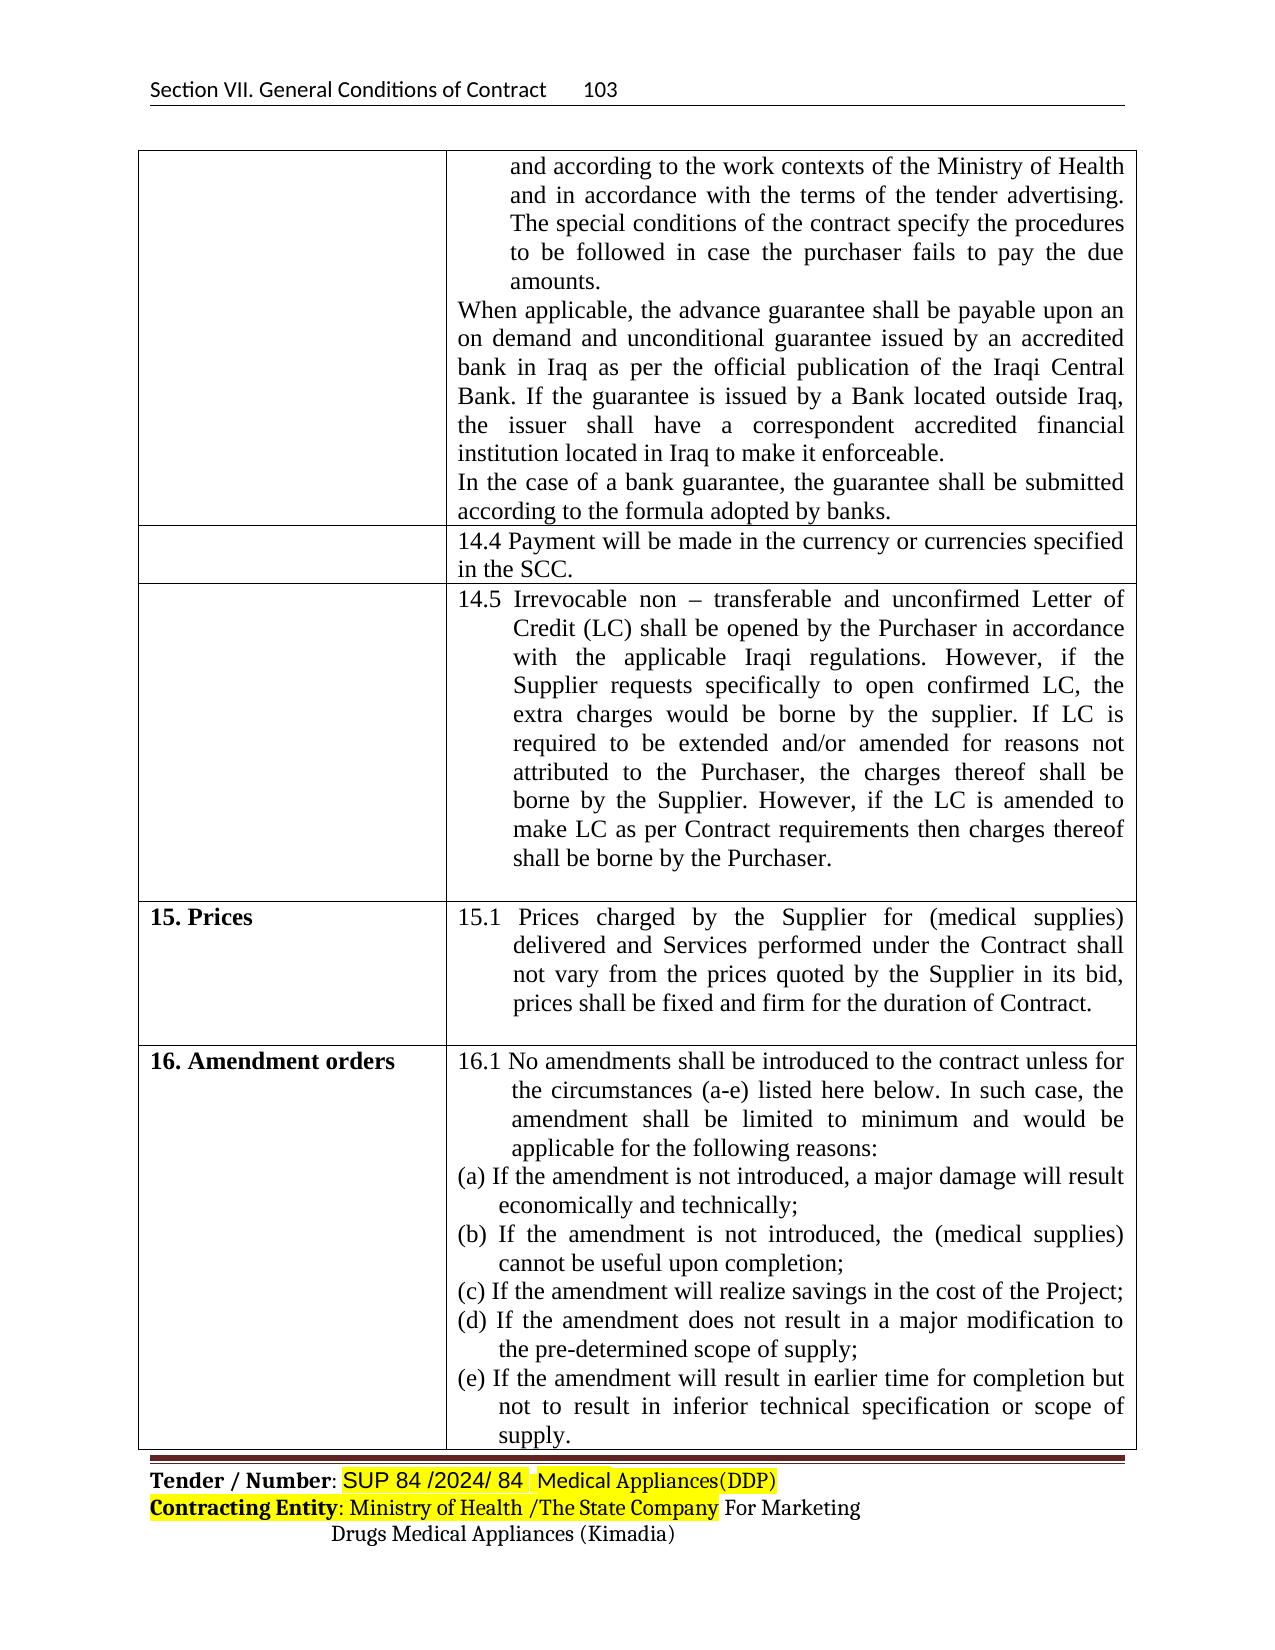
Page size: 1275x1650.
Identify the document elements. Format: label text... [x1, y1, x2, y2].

table_cell 15.1 Prices charged by the Supplier for (medical supplies) delivered and Services performed under the Contract shall not vary from the prices quoted by the Supplier in its bid, prices shall be fixed and firm for the duration of Contract. [447, 902, 1136, 1045]
table_cell [139, 151, 446, 525]
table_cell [447, 1046, 1136, 1449]
table_cell 14.5 Irrevocable non – transferable and unconfirmed Letter of Credit (LC) shall be opened by the Purchaser in accordance with the applicable Iraqi regulations. However, if the Supplier requests specifically to open confirmed LC, the extra charges would be borne by the supplier. If LC is required to be extended and/or amended for reasons not attributed to the Purchaser, the charges thereof shall be borne by the Supplier. However, if the LC is amended to make LC as per Contract requirements then charges thereof shall be borne by the Purchaser. [447, 584, 1136, 901]
table_cell 15. Prices [139, 902, 446, 1045]
table_cell [139, 584, 446, 901]
table_cell [139, 526, 446, 583]
table_cell 14.4 Payment will be made in the currency or currencies specified in the SCC. [447, 526, 1136, 583]
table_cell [139, 1046, 446, 1449]
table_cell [447, 151, 1136, 525]
